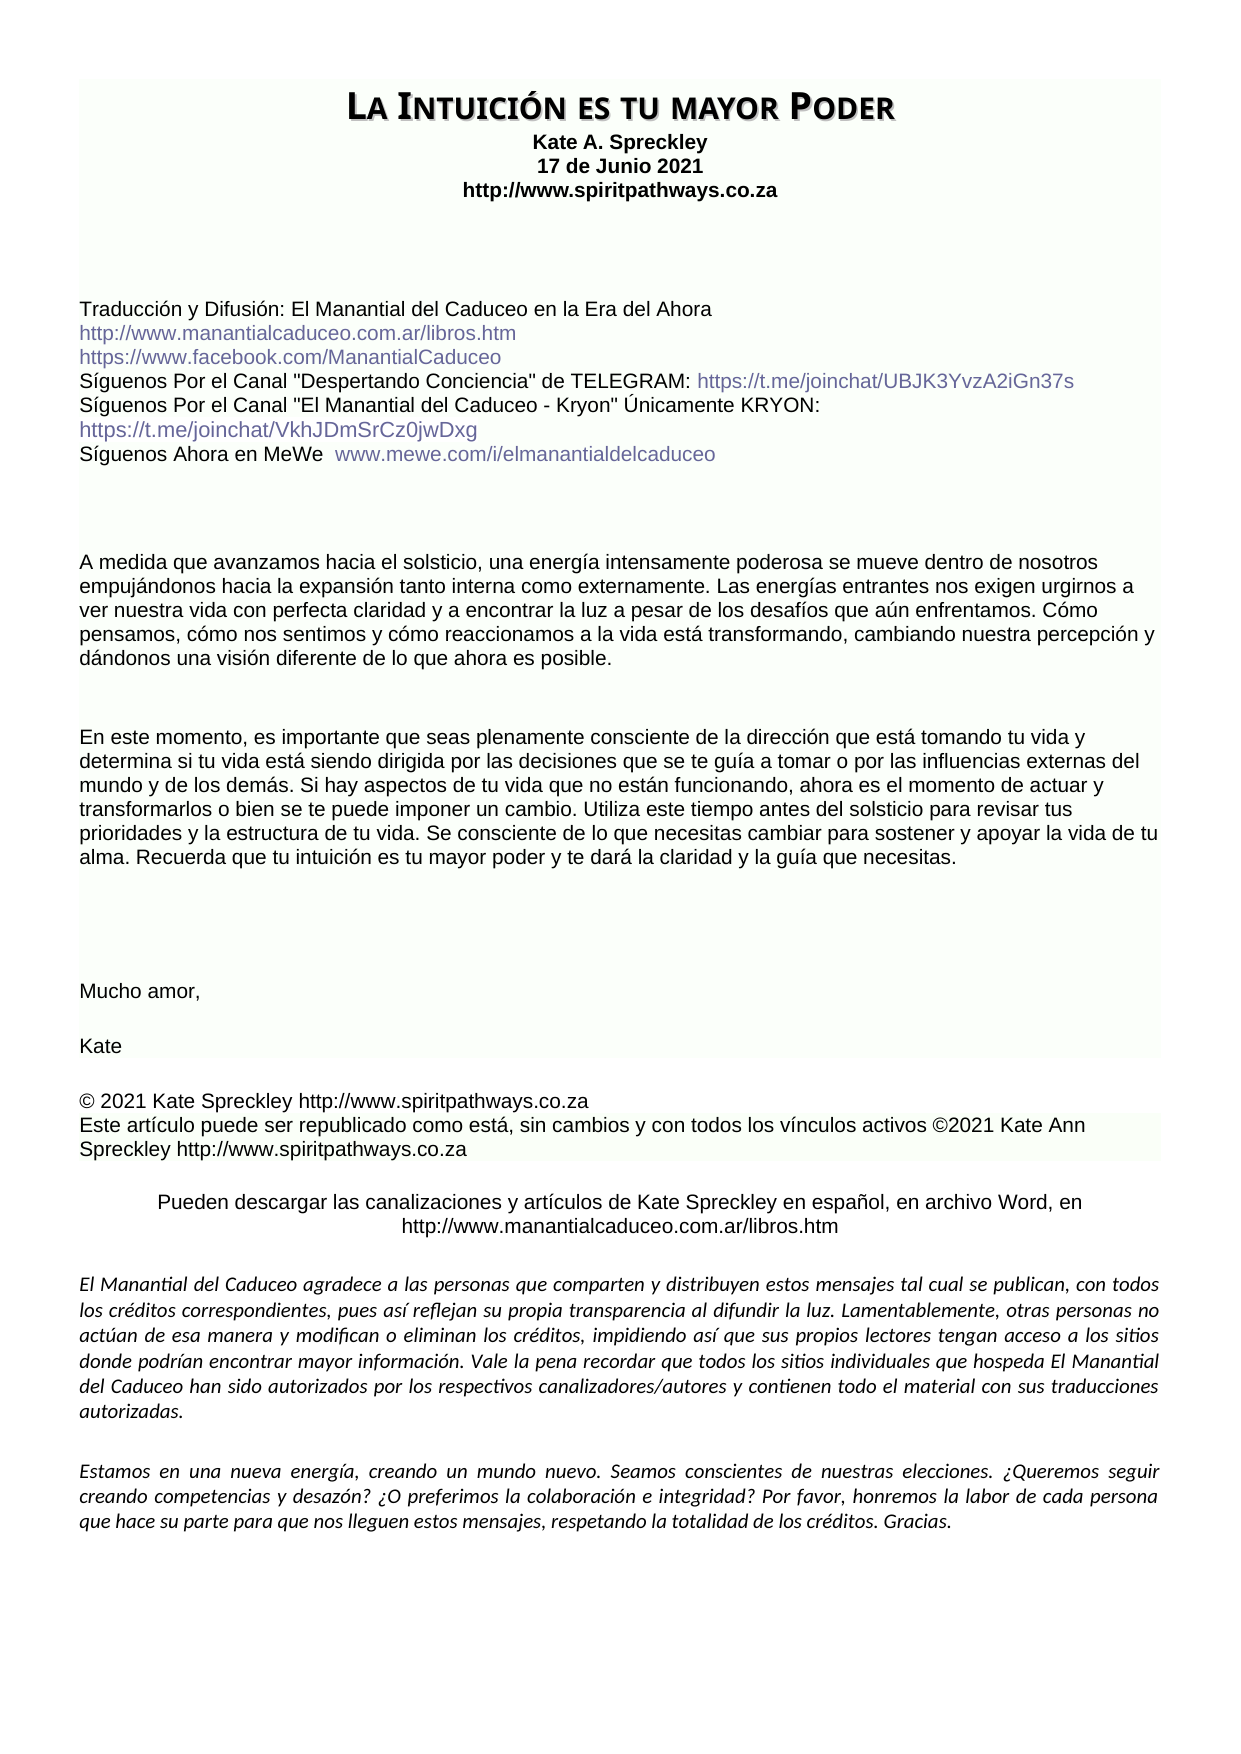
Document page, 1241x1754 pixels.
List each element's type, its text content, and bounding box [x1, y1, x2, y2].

text Mucho amor, [79, 955, 1161, 1003]
text Estamos en una nueva energía, creando un mundo nuevo. Seamos conscientes de nuestras elecciones. ¿Queremos seguir creando competencias y desazón? ¿O preferimos la colaboración e integridad? Por favor, honremos la labor de cada persona que hace su parte para que nos lleguen estos mensajes, respetando la totalidad de los créditos. Gracias. [79, 1458, 1161, 1534]
text Este artículo puede ser republicado como está, sin cambios y con todos los vínculos activos ©2021 Kate Ann Spreckley http://www.spiritpathways.co.za [79, 1113, 1161, 1161]
text © 2021 Kate Spreckley http://www.spiritpathways.co.za [79, 1089, 1161, 1113]
text Traducción y Difusión: El Manantial del Caduceo en la Era del Ahora http://www.manantialcaduceo.com.ar/libros.htm https://www.facebook.com/ManantialCaduceo Síguenos Por el Canal "Despertando Conciencia" de TELEGRAM: https://t.me/joinchat/UBJK3YvzA2iGn37s Síguenos Por el Canal "El Manantial del Caduceo - Kryon" Únicamente KRYON: https://t.me/joinchat/VkhJDmSrCz0jwDxg Síguenos Ahora en MeWe www.mewe.com/i/elmanantialdelcaduceo [79, 297, 1161, 518]
text En este momento, es importante que seas plenamente consciente de la dirección que está tomando tu vida y determina si tu vida está siendo dirigida por las decisiones que se te guía a tomar o por las influencias externas del mundo y de los demás. Si hay aspectos de tu vida que no están funcionando, ahora es el momento de actuar y transformarlos o bien se te puede imponer un cambio. Utiliza este tiempo antes del solsticio para revisar tus prioridades y la estructura de tu vida. Se consciente de lo que necesitas cambiar para sostener y apoyar la vida de tu alma. Recuerda que tu intuición es tu mayor poder y te dará la claridad y la guía que necesitas. [79, 701, 1161, 868]
text Kate [79, 1034, 1161, 1058]
text El Manantial del Caduceo agradece a las personas que comparten y distribuyen estos mensajes tal cual se publican, con todos los créditos correspondientes, pues así reflejan su propia transparencia al difundir la luz. Lamentablemente, otras personas no actúan de esa manera y modifican o eliminan los créditos, impidiendo así que sus propios lectores tengan acceso a los sitios donde podrían encontrar mayor información. Vale la pena recordar que todos los sitios individuales que hospeda El Manantial del Caduceo han sido autorizados por los respectivos canalizadores/autores y contienen todo el material con sus traducciones autorizadas. [79, 1272, 1161, 1424]
subtitle La Intuición es tu mayor Poder Kate A. Spreckley 17 de Junio 2021 http://www.spiritpathways.co.za [79, 79, 1161, 202]
text A medida que avanzamos hacia el solsticio, una energía intensamente poderosa se mueve dentro de nosotros empujándonos hacia la expansión tanto interna como externamente. Las energías entrantes nos exigen urgirnos a ver nuestra vida con perfecta claridad y a encontrar la luz a pesar de los desafíos que aún enfrentamos. Cómo pensamos, cómo nos sentimos y cómo reaccionamos a la vida está transformando, cambiando nuestra percepción y dándonos una visión diferente de lo que ahora es posible. [79, 550, 1161, 669]
text Pueden descargar las canalizaciones y artículos de Kate Spreckley en español, en archivo Word, en http://www.manantialcaduceo.com.ar/libros.htm [79, 1190, 1161, 1238]
